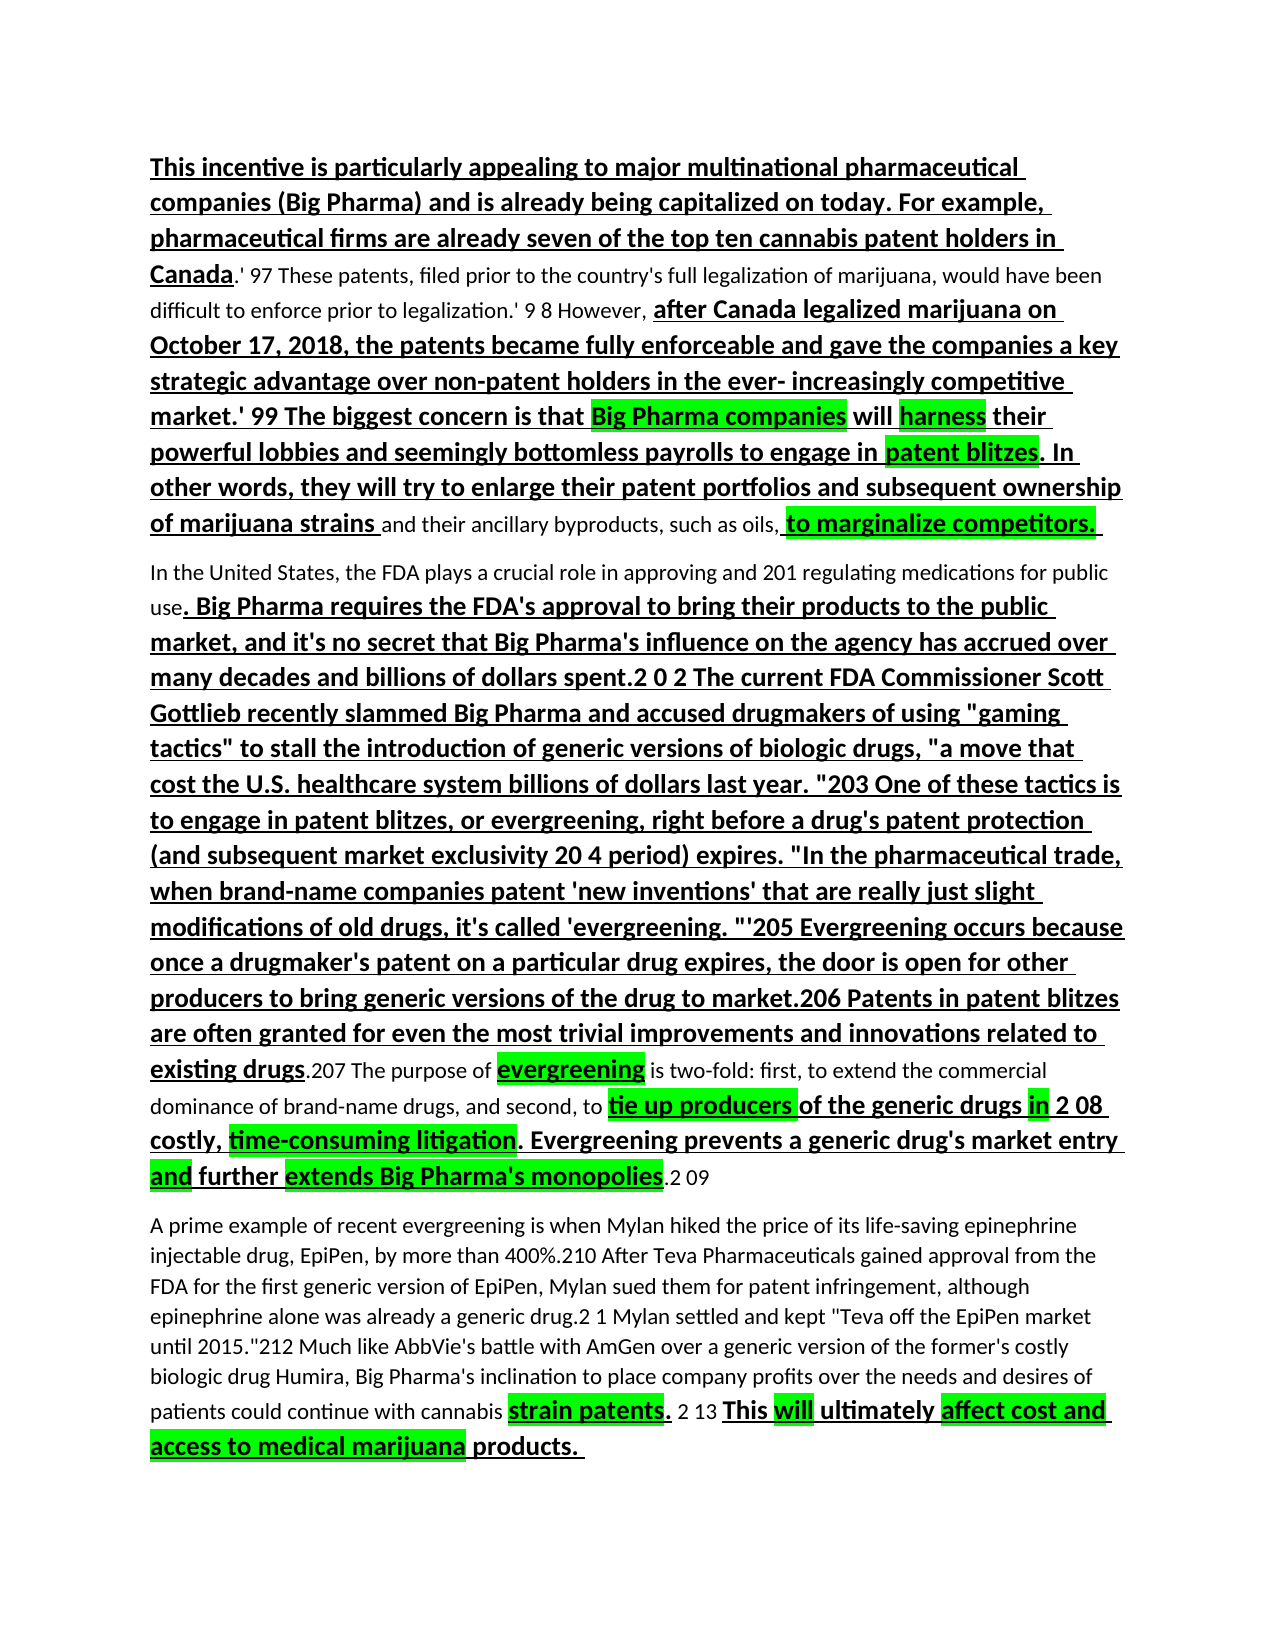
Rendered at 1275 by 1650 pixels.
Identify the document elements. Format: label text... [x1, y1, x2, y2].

text A prime example of recent evergreening is when Mylan hiked the price of its life-saving epinephrine injectable drug, EpiPen, by more than 400%.210 After Teva Pharmaceuticals gained approval from the FDA for the first generic version of EpiPen, Mylan sued them for patent infringement, although epinephrine alone was already a generic drug.2 1 Mylan settled and kept "Teva off the EpiPen market until 2015."212 Much like AbbVie's battle with AmGen over a generic version of the former's costly biologic drug Humira, Big Pharma's inclination to place company profits over the needs and desires of patients could continue with cannabis strain patents. 2 13 This will ultimately affect cost and access to medical marijuana products. [150, 1211, 1125, 1462]
text In the United States, the FDA plays a crucial role in approving and 201 regulating medications for public use. Big Pharma requires the FDA's approval to bring their products to the public market, and it's no secret that Big Pharma's influence on the agency has accrued over many decades and billions of dollars spent.2 0 2 The current FDA Commissioner Scott Gottlieb recently slammed Big Pharma and accused drugmakers of using "gaming tactics" to stall the introduction of generic versions of biologic drugs, "a move that cost the U.S. healthcare system billions of dollars last year. "203 One of these tactics is to engage in patent blitzes, or evergreening, right before a drug's patent protection (and subsequent market exclusivity 20 4 period) expires. "In the pharmaceutical trade, when brand-name companies patent 'new inventions' that are really just slight modifications of old drugs, it's called 'evergreening. "'205 Evergreening occurs because once a drugmaker's patent on a particular drug expires, the door is open for other producers to bring generic versions of the drug to market.206 Patents in patent blitzes are often granted for even the most trivial improvements and innovations related to existing drugs.207 The purpose of evergreening is two-fold: first, to extend the commercial dominance of brand-name drugs, and second, to tie up producers of the generic drugs in 2 08 costly, time-consuming litigation. Evergreening prevents a generic drug's market entry and further extends Big Pharma's monopolies.2 09 [150, 558, 1125, 938]
text This incentive is particularly appealing to major multinational pharmaceutical companies (Big Pharma) and is already being capitalized on today. For example, pharmaceutical firms are already seven of the top ten cannabis patent holders in Canada.' 97 These patents, filed prior to the country's full legalization of marijuana, would have been difficult to enforce prior to legalization.' 9 8 However, after Canada legalized marijuana on October 17, 2018, the patents became fully enforceable and gave the companies a key strategic advantage over non-patent holders in the ever- increasingly competitive market.' 99 The biggest concern is that Big Pharma companies will harness their powerful lobbies and seemingly bottomless payrolls to engage in patent blitzes. In other words, they will try to enlarge their patent portfolios and subsequent ownership of marijuana strains and their ancillary byproducts, such as oils, to marginalize competitors. [150, 150, 1125, 539]
text In the United States, the FDA plays a crucial role in approving and 201 regulating medications for public use. Big Pharma requires the FDA's approval to bring their products to the public market, and it's no secret that Big Pharma's influence on the agency has accrued over many decades and billions of dollars spent.2 0 2 The current FDA Commissioner Scott Gottlieb recently slammed Big Pharma and accused drugmakers of using "gaming tactics" to stall the introduction of generic versions of biologic drugs, "a move that cost the U.S. healthcare system billions of dollars last year. "203 One of these tactics is to engage in patent blitzes, or evergreening, right before a drug's patent protection (and subsequent market exclusivity 20 4 period) expires. "In the pharmaceutical trade, when brand-name companies patent 'new inventions' that are really just slight modifications of old drugs, it's called 'evergreening. "'205 Evergreening occurs because once a drugmaker's patent on a particular drug expires, the door is open for other producers to bring generic versions of the drug to market.206 Patents in patent blitzes are often granted for even the most trivial improvements and innovations related to existing drugs.207 The purpose of evergreening is two-fold: first, to extend the commercial dominance of brand-name drugs, and second, to tie up producers of the generic drugs in 2 08 costly, time-consuming litigation. Evergreening prevents a generic drug's market entry and further extends Big Pharma's monopolies.2 09 [150, 940, 1125, 1152]
